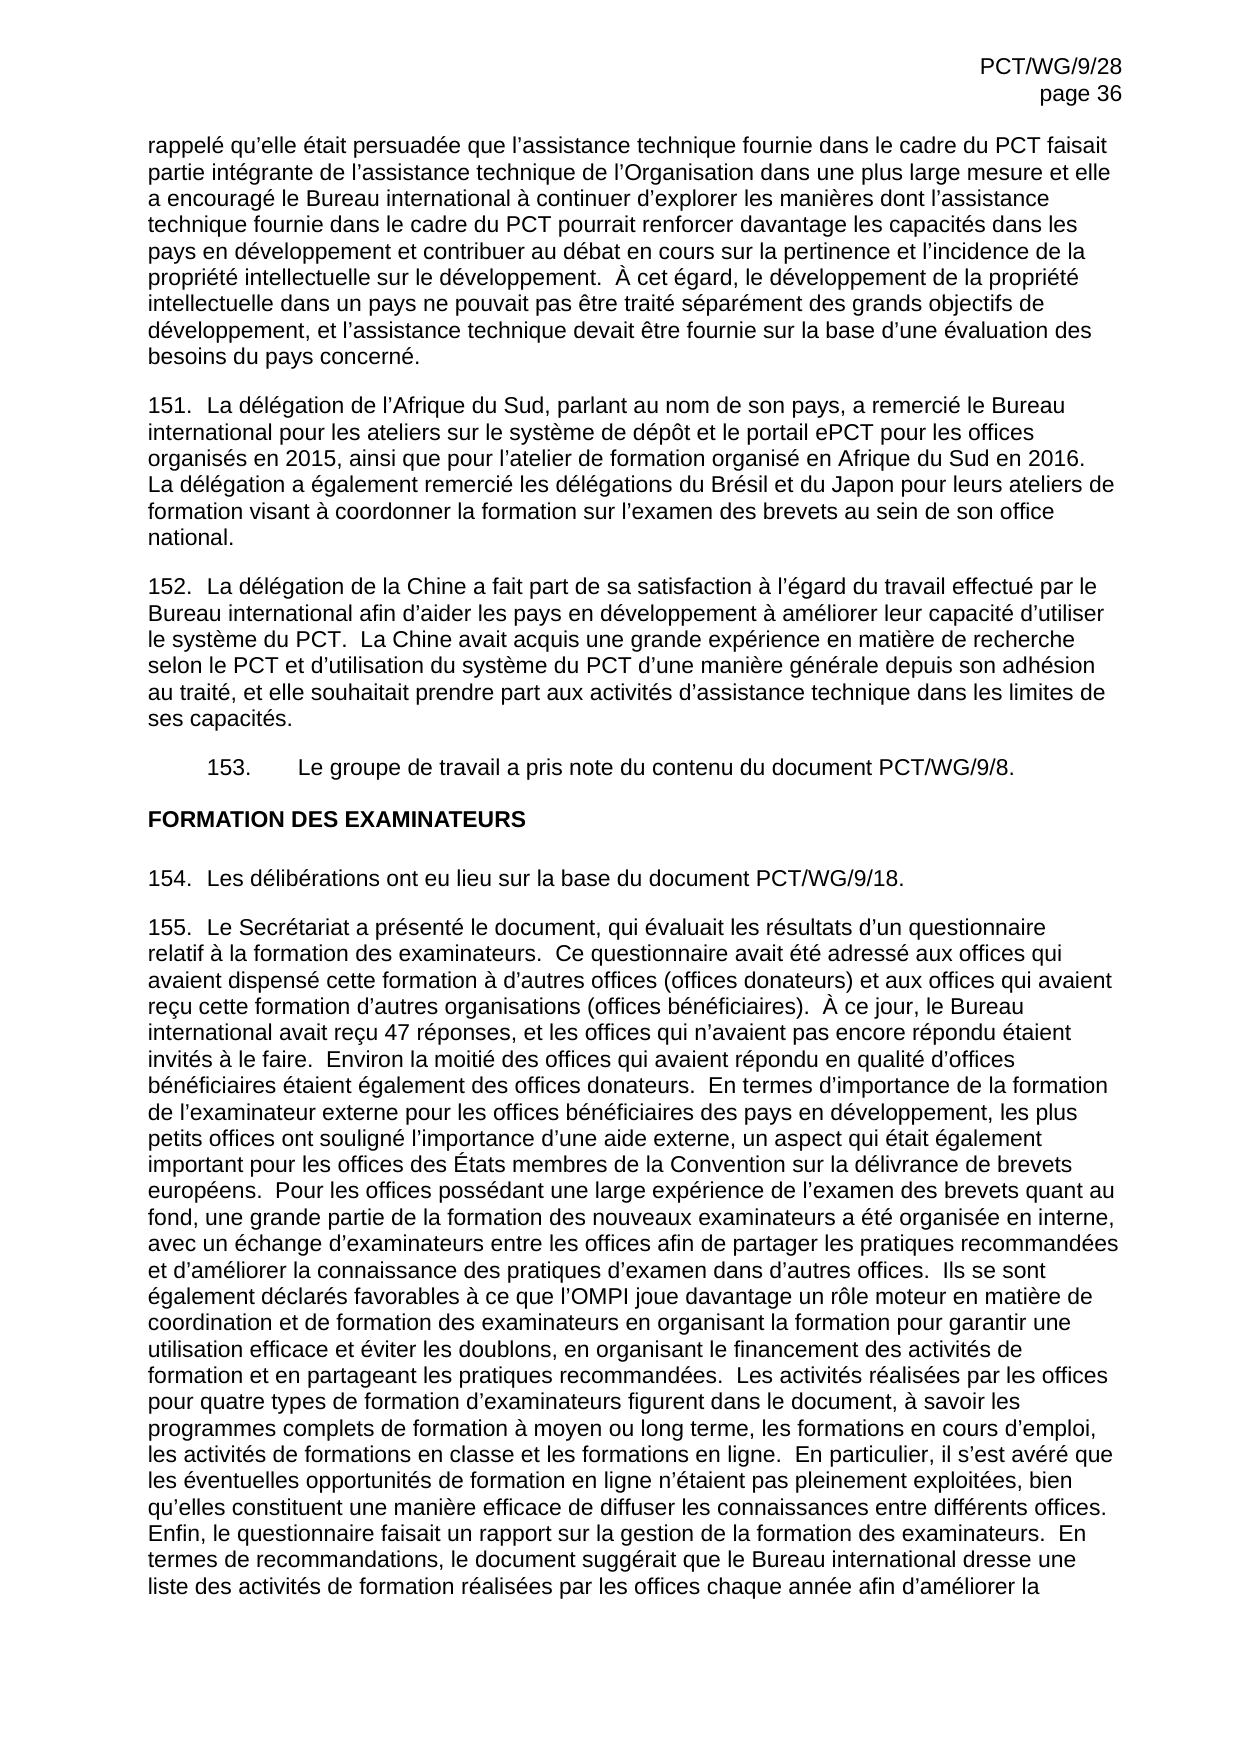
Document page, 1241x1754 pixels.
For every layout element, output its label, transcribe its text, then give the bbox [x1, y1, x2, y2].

text Les délibérations ont eu lieu sur la base du document PCT/WG/9/18. [148, 865, 1122, 891]
text Le groupe de travail a pris note du contenu du document PCT/WG/9/8. [207, 754, 1122, 781]
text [148, 914, 1122, 1599]
text La délégation de l’Afrique du Sud, parlant au nom de son pays, a remercié le Bureau international pour les ateliers sur le système de dépôt et le portail ePCT pour les offices organisés en 2015, ainsi que pour l’atelier de formation organisé en Afrique du Sud en 2016. La délégation a également remercié les délégations du Brésil et du Japon pour leurs ateliers de formation visant à coordonner la formation sur l’examen des brevets au sein de son office national. [148, 392, 1122, 550]
subtitle Formation des examinateurs [148, 806, 1122, 832]
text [148, 132, 1122, 369]
text La délégation de la Chine a fait part de sa satisfaction à l’égard du travail effectué par le Bureau international afin d’aider les pays en développement à améliorer leur capacité d’utiliser le système du PCT. La Chine avait acquis une grande expérience en matière de recherche selon le PCT et d’utilisation du système du PCT d’une manière générale depuis son adhésion au traité, et elle souhaitait prendre part aux activités d’assistance technique dans les limites de ses capacités. [148, 573, 1122, 731]
